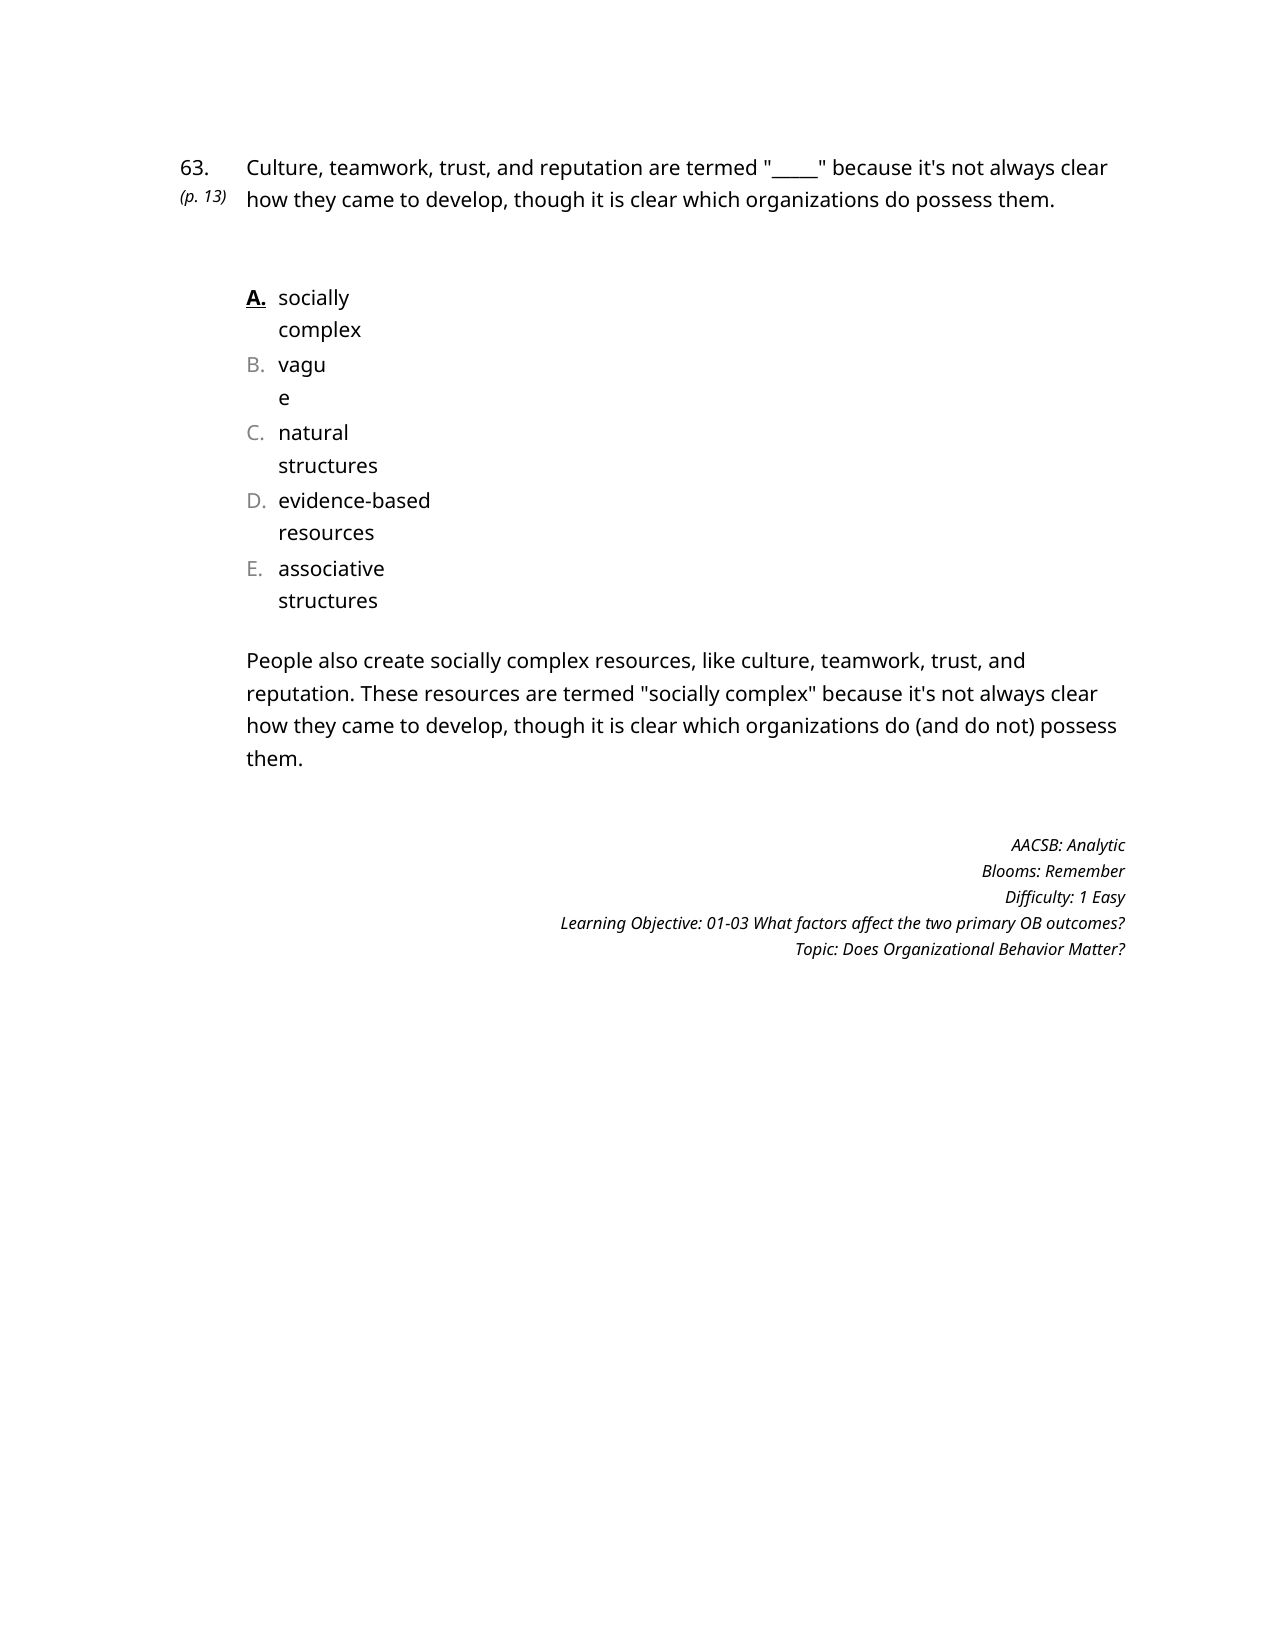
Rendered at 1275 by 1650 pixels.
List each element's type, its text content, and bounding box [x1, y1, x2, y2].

table_header 63. (p. 13) [180, 153, 246, 804]
table_header Culture, teamwork, trust, and reputation are termed "_____" because it's not always clear how they came to develop, though it is clear which organizations do possess them. People also create socially complex resources, like culture, teamwork, trust, and reputation. These resources are termed "socially complex" because it's not always clear how they came to develop, though it is clear which organizations do (and do not) possess them. [246, 153, 1125, 804]
table_header AACSB: Analytic Blooms: Remember Difficulty: 1 Easy Learning Objective: 01-03 What factors affect the two primary OB outcomes? Topic: Does Organizational Behavior Matter? [180, 833, 1125, 996]
